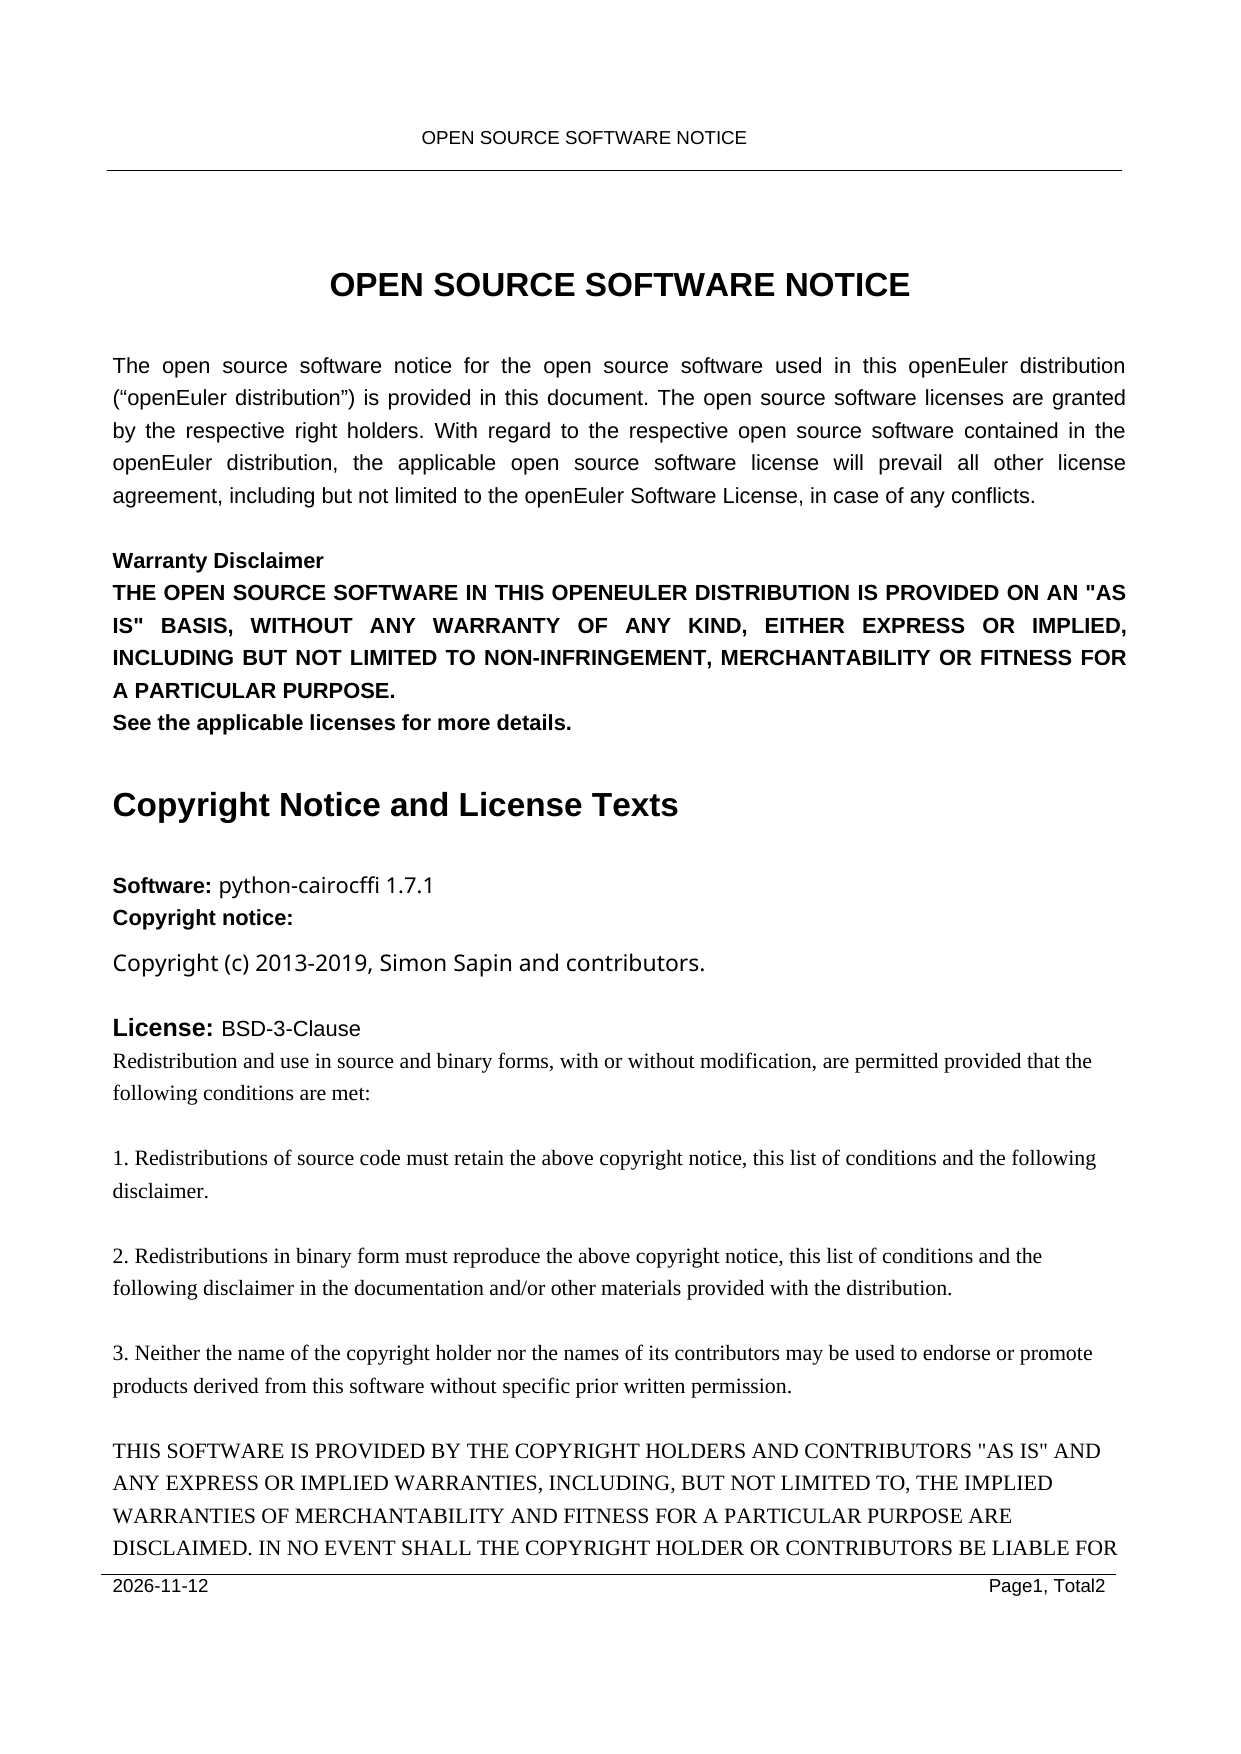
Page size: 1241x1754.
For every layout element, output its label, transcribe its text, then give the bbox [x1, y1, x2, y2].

text OPEN SOURCE SOFTWARE NOTICE [112, 251, 1128, 316]
text The open source software notice for the open source software used in this openEuler distribution (“openEuler distribution”) is provided in this document. The open source software licenses are granted by the respective right holders. With regard to the respective open source software contained in the openEuler distribution, the applicable open source software license will prevail all other license agreement, including but not limited to the openEuler Software License, in case of any conflicts. [112, 349, 1128, 511]
text Copyright (c) 2013-2019, Simon Sapin and contributors. [112, 947, 1128, 1012]
text THE OPEN SOURCE SOFTWARE IN THIS OPENEULER DISTRIBUTION IS PROVIDED ON AN "AS IS" BASIS, WITHOUT ANY WARRANTY OF ANY KIND, EITHER EXPRESS OR IMPLIED, INCLUDING BUT NOT LIMITED TO NON-INFRINGEMENT, MERCHANTABILITY OR FITNESS FOR A PARTICULAR PURPOSE. See the applicable licenses for more details. [112, 576, 1128, 739]
text Warranty Disclaimer [112, 544, 1128, 576]
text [112, 1044, 1128, 1564]
text Copyright Notice and License Texts [112, 771, 1128, 836]
text Copyright notice: [112, 901, 1128, 934]
title Software: python-cairocffi 1.7.1 [112, 869, 1128, 901]
text License: BSD-3-Clause [112, 1012, 1128, 1044]
